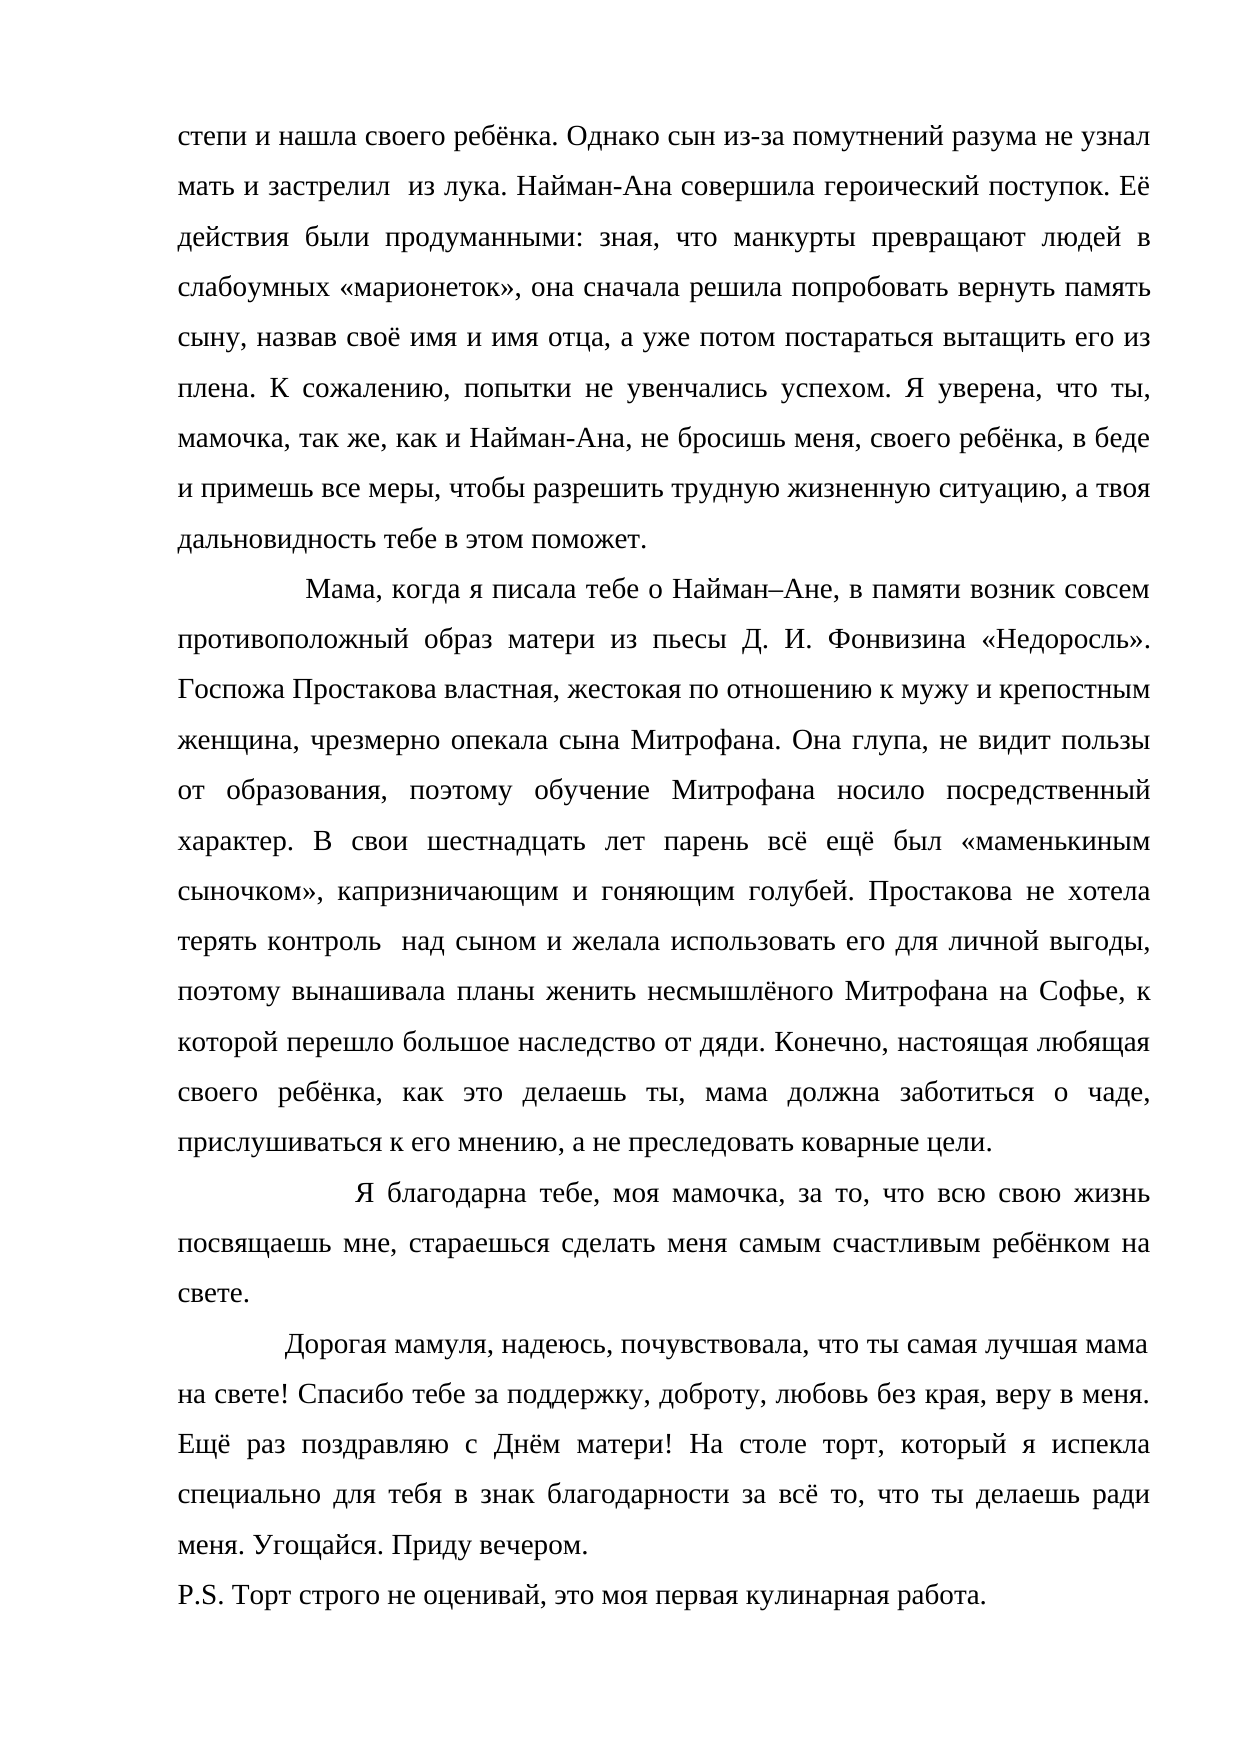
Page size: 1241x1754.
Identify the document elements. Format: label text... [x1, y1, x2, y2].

text Я благодарна тебе, моя мамочка, за то, что всю свою жизнь посвящаешь мне, стараешься сделать меня самым счастливым ребёнком на свете. [177, 1175, 1152, 1309]
text P.S. Торт строго не оценивай, это моя первая кулинарная работа. [177, 1577, 1152, 1611]
text Мама, когда я писала тебе о Найман–Ане, в памяти возник совсем противоположный образ матери из пьесы Д. И. Фонвизина «Недоросль». Госпожа Простакова властная, жестокая по отношению к мужу и крепостным женщина, чрезмерно опекала сына Митрофана. Она глупа, не видит пользы от образования, поэтому обучение Митрофана носило посредственный характер. В свои шестнадцать лет парень всё ещё был «маменькиным сыночком», капризничающим и гоняющим голубей. Простакова не хотела терять контроль над сыном и желала использовать его для личной выгоды, поэтому вынашивала планы женить несмышлёного Митрофана на Софье, к которой перешло большое наследство от дяди. Конечно, настоящая любящая своего ребёнка, как это делаешь ты, мама должна заботиться о чаде, прислушиваться к его мнению, а не преследовать коварные цели. [177, 571, 1152, 1158]
text Дорогая мамуля, надеюсь, почувствовала, что ты самая лучшая мама на свете! Спасибо тебе за поддержку, доброту, любовь без края, веру в меня. Ещё раз поздравляю с Днём матери! На столе торт, который я испекла специально для тебя в знак благодарности за всё то, что ты делаешь ради меня. Угощайся. Приду вечером. [177, 1326, 1152, 1561]
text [177, 118, 1152, 554]
